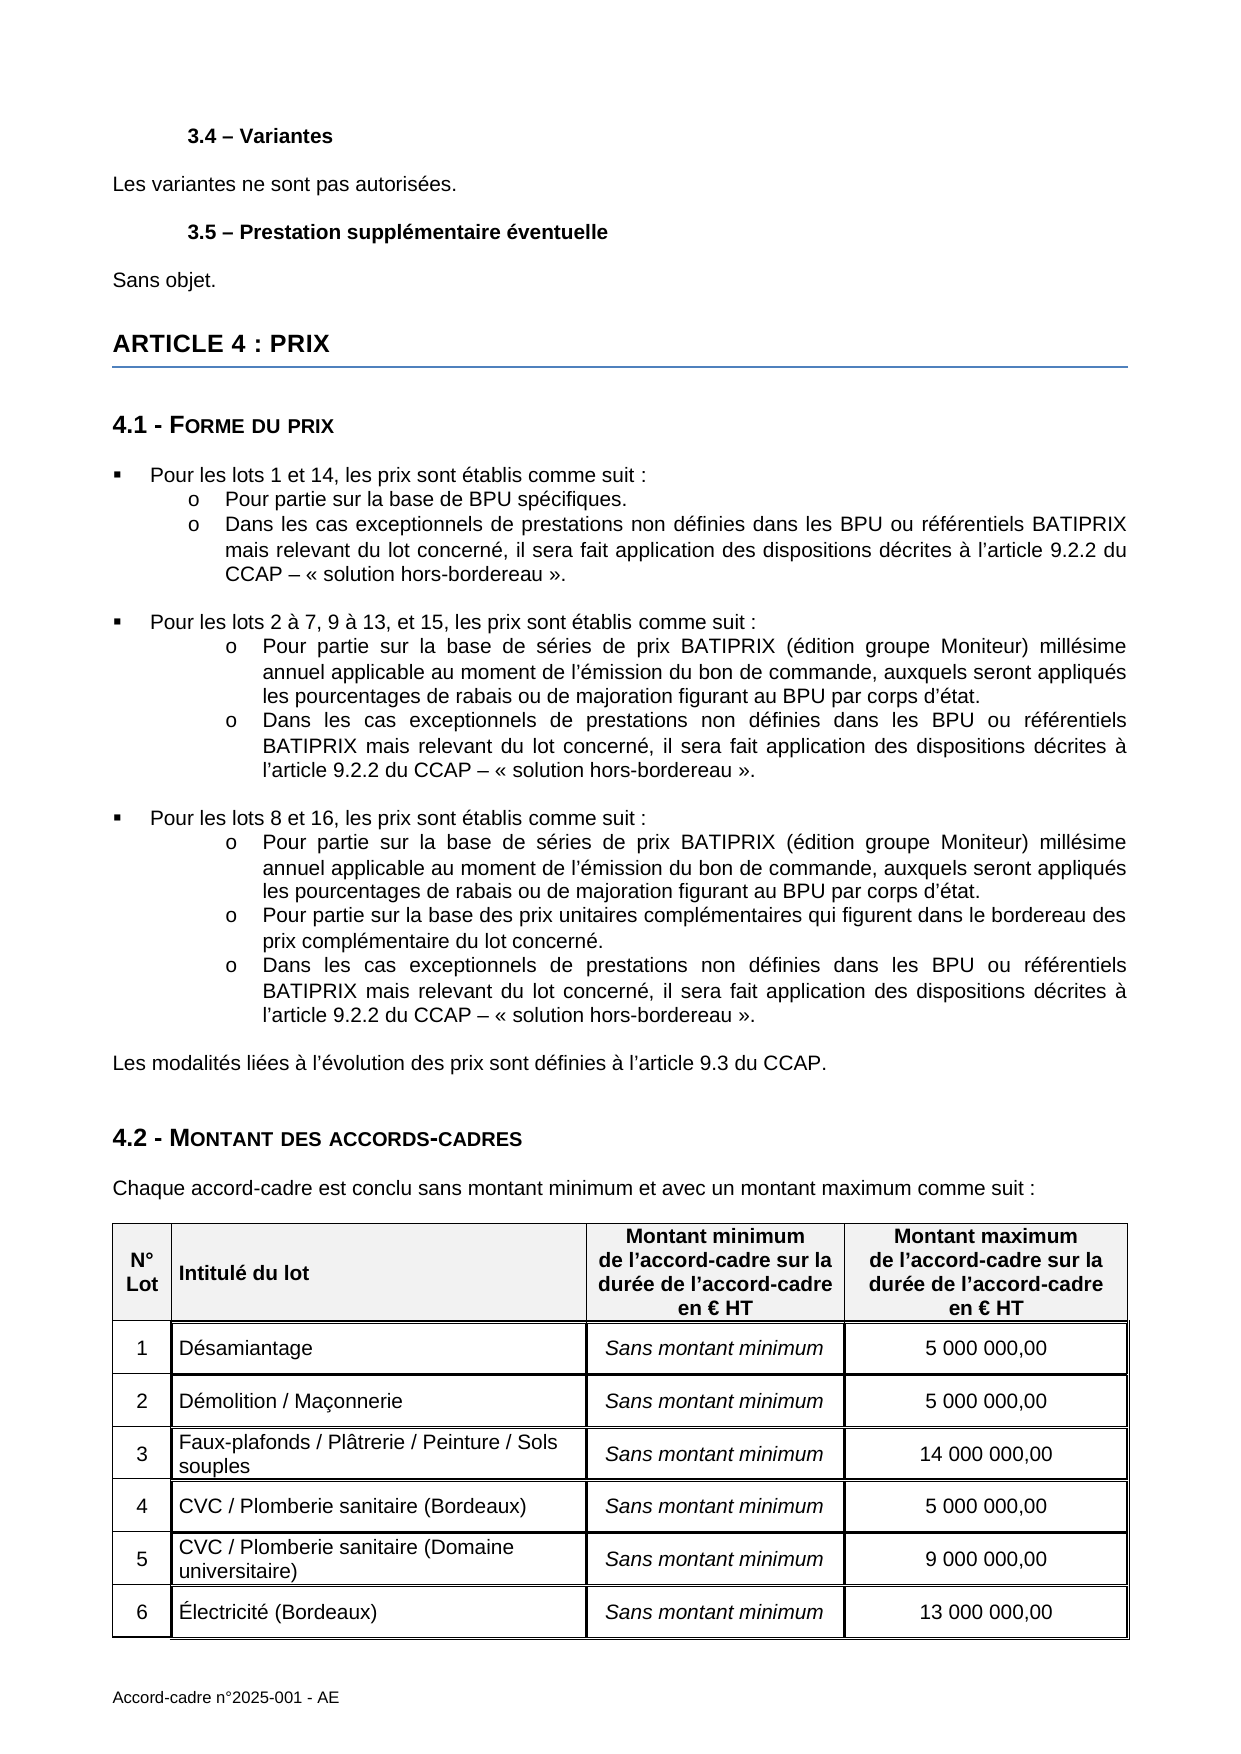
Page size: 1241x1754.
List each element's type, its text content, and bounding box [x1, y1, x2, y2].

text Les modalités liées à l’évolution des prix sont définies à l’article 9.3 du CCAP. [112, 1051, 1128, 1075]
table_cell Électricité (Bordeaux) [173, 1587, 585, 1636]
table_header N° Lot [113, 1224, 171, 1320]
table_cell Désamiantage [173, 1324, 585, 1373]
list Pour partie sur la base de séries de prix BATIPRIX (édition groupe Moniteur) millésime annuel applicable au moment de l’émission du bon de commande, auxquels seront appliqués les pourcentages de rabais ou de majoration figurant au BPU par corps d’état. [225, 634, 1128, 708]
table_cell 5 000 000,00 [846, 1324, 1126, 1373]
table_cell CVC / Plomberie sanitaire (Bordeaux) [173, 1482, 585, 1531]
list Dans les cas exceptionnels de prestations non définies dans les BPU ou référentiels BATIPRIX mais relevant du lot concerné, il sera fait application des dispositions décrites à l’article 9.2.2 du CCAP – « solution hors-bordereau ». [225, 708, 1128, 782]
text Sans objet. [112, 268, 1128, 292]
text 3.4 – Variantes [112, 124, 1128, 148]
list Pour partie sur la base de séries de prix BATIPRIX (édition groupe Moniteur) millésime annuel applicable au moment de l’émission du bon de commande, auxquels seront appliqués les pourcentages de rabais ou de majoration figurant au BPU par corps d’état. [225, 829, 1128, 903]
list Pour partie sur la base des prix unitaires complémentaires qui figurent dans le bordereau des prix complémentaire du lot concerné. [225, 903, 1128, 953]
table_cell 14 000 000,00 [846, 1429, 1126, 1478]
title Article 4 : PRIX [112, 329, 1128, 366]
list Pour les lots 8 et 16, les prix sont établis comme suit : [112, 806, 1128, 829]
list Pour les lots 2 à 7, 9 à 13, et 15, les prix sont établis comme suit : [112, 610, 1128, 634]
table_cell Faux-plafonds / Plâtrerie / Peinture / Sols souples [173, 1429, 585, 1478]
table_cell CVC / Plomberie sanitaire (Domaine universitaire) [173, 1534, 585, 1584]
table_cell 2 [113, 1374, 170, 1426]
table_header Intitulé du lot [172, 1224, 586, 1320]
table_cell 4 [113, 1479, 170, 1531]
table_cell Sans montant minimum [588, 1429, 843, 1478]
table_header Montant maximum de l’accord-cadre sur la durée de l’accord-cadre en € HT [845, 1224, 1127, 1320]
list Dans les cas exceptionnels de prestations non définies dans les BPU ou référentiels BATIPRIX mais relevant du lot concerné, il sera fait application des dispositions décrites à l’article 9.2.2 du CCAP – « solution hors-bordereau ». [225, 953, 1128, 1027]
table_cell 5 000 000,00 [846, 1482, 1126, 1531]
table_cell Sans montant minimum [588, 1534, 843, 1584]
text Les variantes ne sont pas autorisées. [112, 172, 1128, 196]
table_cell Sans montant minimum [588, 1376, 843, 1426]
table_cell 5 000 000,00 [846, 1376, 1126, 1426]
text 3.5 – Prestation supplémentaire éventuelle [112, 220, 1128, 244]
table_cell 3 [113, 1427, 170, 1478]
table_cell 9 000 000,00 [846, 1534, 1126, 1584]
table_cell 6 [113, 1585, 170, 1636]
list Pour les lots 1 et 14, les prix sont établis comme suit : [112, 462, 1128, 486]
table_cell Sans montant minimum [588, 1324, 843, 1373]
list Pour partie sur la base de BPU spécifiques. [187, 486, 1128, 512]
table_cell Démolition / Maçonnerie [173, 1376, 585, 1426]
table_cell 5 [113, 1532, 170, 1584]
table_cell 1 [113, 1321, 170, 1373]
text 4.2 - Montant des accords-cadres [112, 1123, 1128, 1151]
text 4.1 - Forme du prix [112, 410, 1128, 438]
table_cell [588, 1587, 843, 1636]
table_header Montant minimum de l’accord-cadre sur la durée de l’accord-cadre en € HT [587, 1224, 844, 1320]
table_cell 13 000 000,00 [846, 1587, 1126, 1636]
list Dans les cas exceptionnels de prestations non définies dans les BPU ou référentiels BATIPRIX mais relevant du lot concerné, il sera fait application des dispositions décrites à l’article 9.2.2 du CCAP – « solution hors-bordereau ». [187, 512, 1128, 586]
text Chaque accord-cadre est conclu sans montant minimum et avec un montant maximum comme suit : [112, 1175, 1128, 1199]
table_cell Sans montant minimum [588, 1482, 843, 1531]
